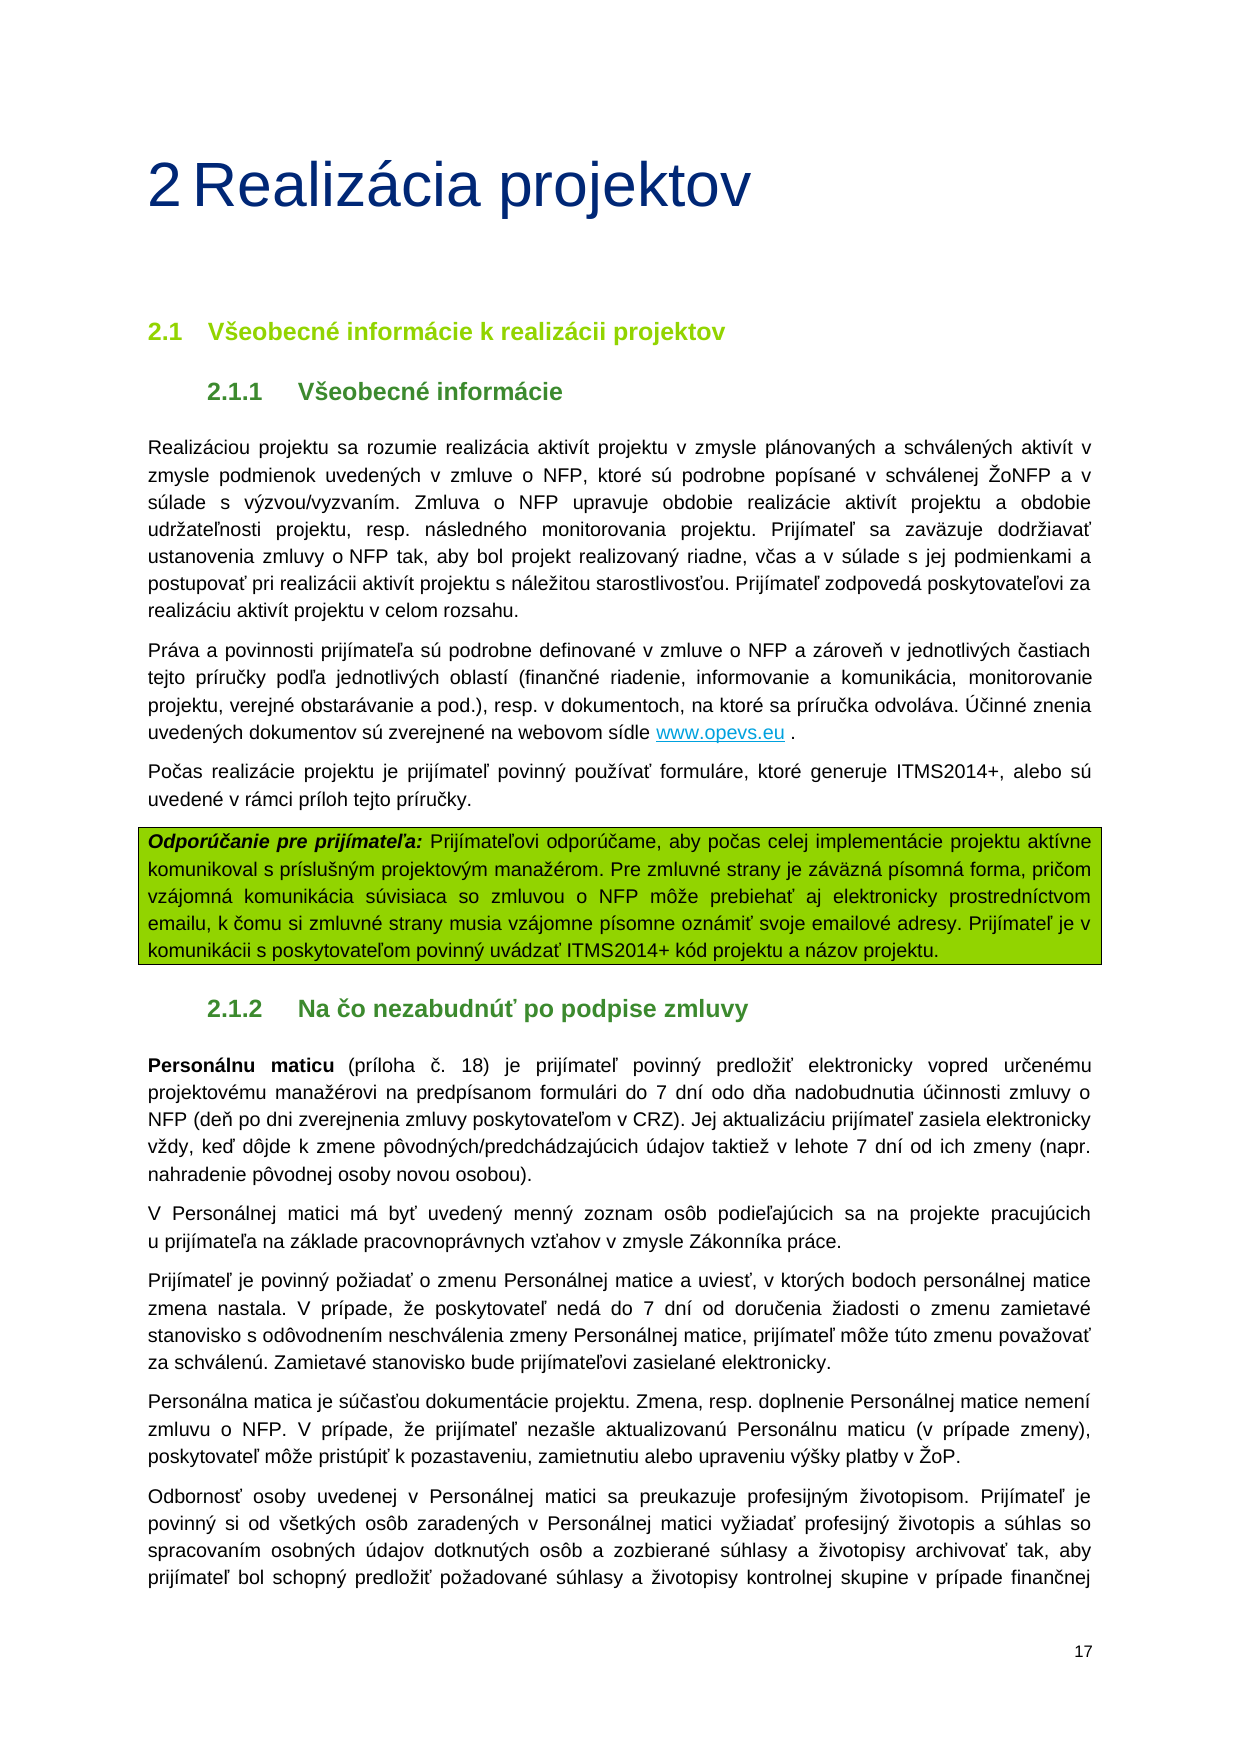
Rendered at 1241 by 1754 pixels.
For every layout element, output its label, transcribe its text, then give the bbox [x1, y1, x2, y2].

text Práva a povinnosti prijímateľa sú podrobne definované v zmluve o NFP a zároveň v jednotlivých častiach tejto príručky podľa jednotlivých oblastí (finančné riadenie, informovanie a komunikácia, monitorovanie projektu, verejné obstarávanie a pod.), resp. v dokumentoch, na ktoré sa príručka odvoláva. Účinné znenia uvedených dokumentov sú zverejnené na webovom sídle www.opevs.eu . [148, 639, 1092, 743]
text Personálnu maticu (príloha č. 18) je prijímateľ povinný predložiť elektronicky vopred určenému projektovému manažérovi na predpísanom formulári do 7 dní odo dňa nadobudnutia účinnosti zmluvy o NFP (deň po dni zverejnenia zmluvy poskytovateľom v CRZ). Jej aktualizáciu prijímateľ zasiela elektronicky vždy, keď dôjde k zmene pôvodných/predchádzajúcich údajov taktiež v lehote 7 dní od ich zmeny (napr. nahradenie pôvodnej osoby novou osobou). [148, 1054, 1092, 1185]
subtitle Všeobecné informácie k realizácii projektov [148, 317, 1092, 346]
text Personálna matica je súčasťou dokumentácie projektu. Zmena, resp. doplnenie Personálnej matice nemení zmluvu o NFP. V prípade, že prijímateľ nezašle aktualizovanú Personálnu maticu (v prípade zmeny), poskytovateľ môže pristúpiť k pozastaveniu, zamietnutiu alebo upraveniu výšky platby v ŽoP. [148, 1390, 1092, 1467]
text Odporúčanie pre prijímateľa: Prijímateľovi odporúčame, aby počas celej implementácie projektu aktívne komunikoval s príslušným projektovým manažérom. Pre zmluvné strany je záväzná písomná forma, pričom vzájomná komunikácia súvisiaca so zmluvou o NFP môže prebiehať aj elektronicky prostredníctvom emailu, k čomu si zmluvné strany musia vzájomne písomne oznámiť svoje emailové adresy. Prijímateľ je v komunikácii s poskytovateľom povinný uvádzať ITMS2014+ kód projektu a názov projektu. [139, 828, 1101, 964]
text Realizáciou projektu sa rozumie realizácia aktivít projektu v zmysle plánovaných a schválených aktivít v zmysle podmienok uvedených v zmluve o NFP, ktoré sú podrobne popísané v schválenej ŽoNFP a v súlade s výzvou/vyzvaním. Zmluva o NFP upravuje obdobie realizácie aktivít projektu a obdobie udržateľnosti projektu, resp. následného monitorovania projektu. Prijímateľ sa zaväzuje dodržiavať ustanovenia zmluvy o NFP tak, aby bol projekt realizovaný riadne, včas a v súlade s jej podmienkami a postupovať pri realizácii aktivít projektu s náležitou starostlivosťou. Prijímateľ zodpovedá poskytovateľovi za realizáciu aktivít projektu v celom rozsahu. [148, 436, 1092, 622]
subtitle Realizácia projektov [148, 148, 1092, 219]
text Počas realizácie projektu je prijímateľ povinný používať formuláre, ktoré generuje ITMS2014+, alebo sú uvedené v rámci príloh tejto príručky. [148, 760, 1092, 810]
text Prijímateľ je povinný požiadať o zmenu Personálnej matice a uviesť, v ktorých bodoch personálnej matice zmena nastala. V prípade, že poskytovateľ nedá do 7 dní od doručenia žiadosti o zmenu zamietavé stanovisko s odôvodnením neschválenia zmeny Personálnej matice, prijímateľ môže túto zmenu považovať za schválenú. Zamietavé stanovisko bude prijímateľovi zasielané elektronicky. [148, 1269, 1092, 1373]
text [148, 1484, 1092, 1589]
text V Personálnej matici má byť uvedený menný zoznam osôb podieľajúcich sa na projekte pracujúcich u prijímateľa na základe pracovnoprávnych vzťahov v zmysle Zákonníka práce. [148, 1202, 1092, 1252]
subtitle Na čo nezabudnúť po podpise zmluvy [207, 994, 1092, 1023]
subtitle Všeobecné informácie [207, 377, 1092, 406]
